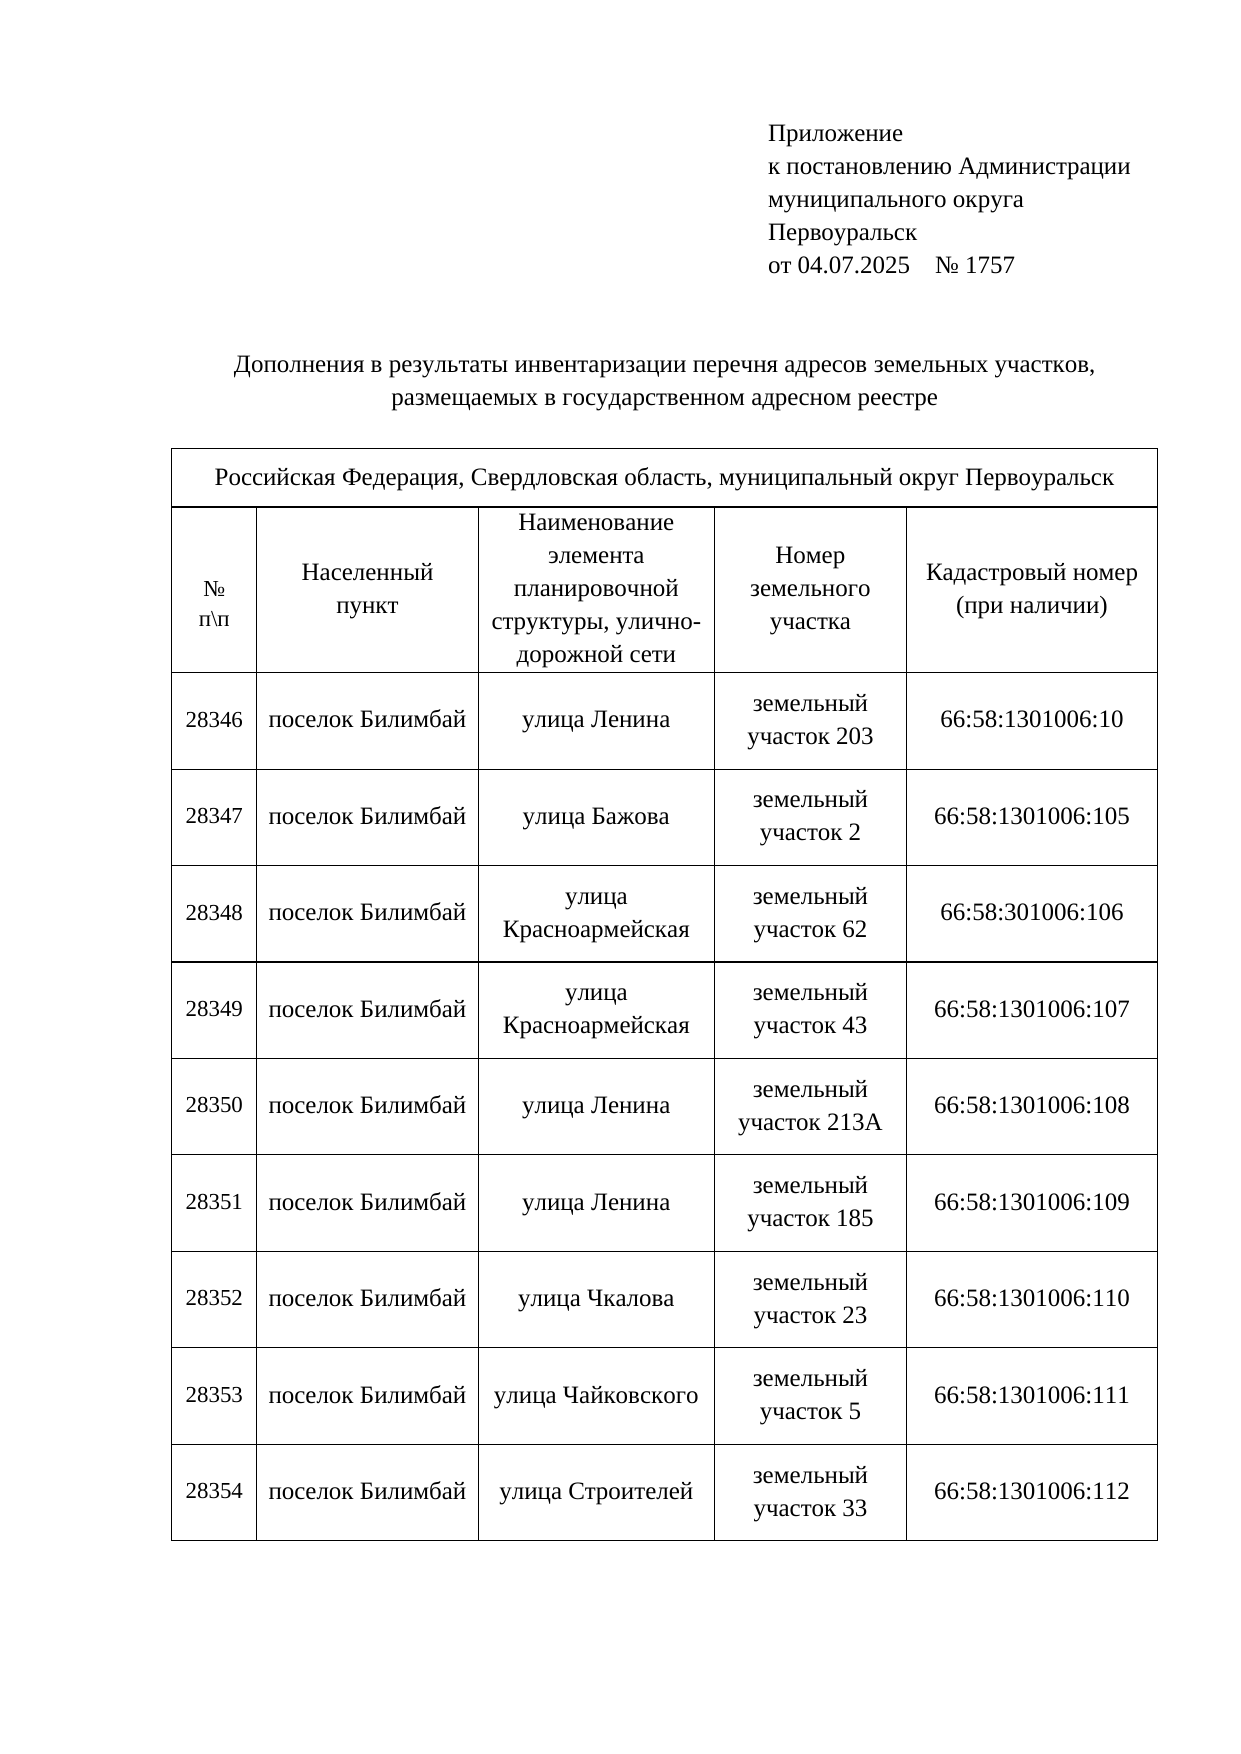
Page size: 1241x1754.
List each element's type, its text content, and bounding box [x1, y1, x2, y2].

table_cell поселок Билимбай [257, 963, 478, 1058]
table_cell 28349 [172, 963, 256, 1058]
table_cell поселок Билимбай [257, 770, 478, 865]
text от 04.07.2025 № 1757 [768, 250, 1152, 279]
table_cell 28352 [172, 1252, 256, 1347]
table_cell 66:58:1301006:112 [907, 1445, 1157, 1540]
table_cell 28348 [172, 866, 256, 961]
table_cell 66:58:1301006:110 [907, 1252, 1157, 1347]
table_header Российская Федерация, Свердловская область, муниципальный округ Первоуральск [172, 449, 1157, 506]
table_cell земельный участок 5 [715, 1348, 906, 1444]
table_cell поселок Билимбай [257, 1155, 478, 1251]
table_cell 66:58:1301006:109 [907, 1155, 1157, 1251]
table_cell улица Бажова [479, 770, 714, 865]
table_cell улица Строителей [479, 1445, 714, 1540]
table_cell улица Красноармейская [479, 866, 714, 961]
table_cell 66:58:301006:106 [907, 866, 1157, 961]
text муниципального округа Первоуральск [768, 184, 1152, 246]
table_cell Населенный пункт [257, 508, 478, 672]
table_cell 66:58:1301006:107 [907, 963, 1157, 1058]
table_cell Кадастровый номер (при наличии) [907, 508, 1157, 672]
table_cell поселок Билимбай [257, 673, 478, 768]
table_cell улица Чкалова [479, 1252, 714, 1347]
table_cell улица Ленина [479, 1059, 714, 1154]
table_cell 28353 [172, 1348, 256, 1444]
table_cell 28350 [172, 1059, 256, 1154]
table_cell 66:58:1301006:108 [907, 1059, 1157, 1154]
text Приложение [768, 118, 1152, 147]
text к постановлению Администрации [768, 151, 1152, 180]
table_cell 28347 [172, 770, 256, 865]
table_cell земельный участок 62 [715, 866, 906, 961]
table_cell поселок Билимбай [257, 1059, 478, 1154]
table_cell улица Красноармейская [479, 963, 714, 1058]
table_cell поселок Билимбай [257, 1252, 478, 1347]
table_cell земельный участок 2 [715, 770, 906, 865]
table_cell поселок Билимбай [257, 866, 478, 961]
table_cell № п\п [172, 508, 256, 672]
table_cell поселок Билимбай [257, 1348, 478, 1444]
table_cell земельный участок 203 [715, 673, 906, 768]
table_cell 66:58:1301006:105 [907, 770, 1157, 865]
table_cell 66:58:1301006:111 [907, 1348, 1157, 1444]
table_cell улица Чайковского [479, 1348, 714, 1444]
table_cell 28354 [172, 1445, 256, 1540]
table_cell Номер земельного участка [715, 508, 906, 672]
table_cell улица Ленина [479, 673, 714, 768]
table_cell Наименование элемента планировочной структуры, улично-дорожной сети [479, 508, 714, 672]
text Дополнения в результаты инвентаризации перечня адресов земельных участков, размещаемых в государственном адресном реестре [177, 349, 1152, 411]
table_cell земельный участок 185 [715, 1155, 906, 1251]
table_cell земельный участок 33 [715, 1445, 906, 1540]
table_cell поселок Билимбай [257, 1445, 478, 1540]
table_cell земельный участок 43 [715, 963, 906, 1058]
table_cell 66:58:1301006:10 [907, 673, 1157, 768]
table_cell земельный участок 213А [715, 1059, 906, 1154]
table_cell 28351 [172, 1155, 256, 1251]
table_cell земельный участок 23 [715, 1252, 906, 1347]
table_cell улица Ленина [479, 1155, 714, 1251]
table_cell 28346 [172, 673, 256, 768]
